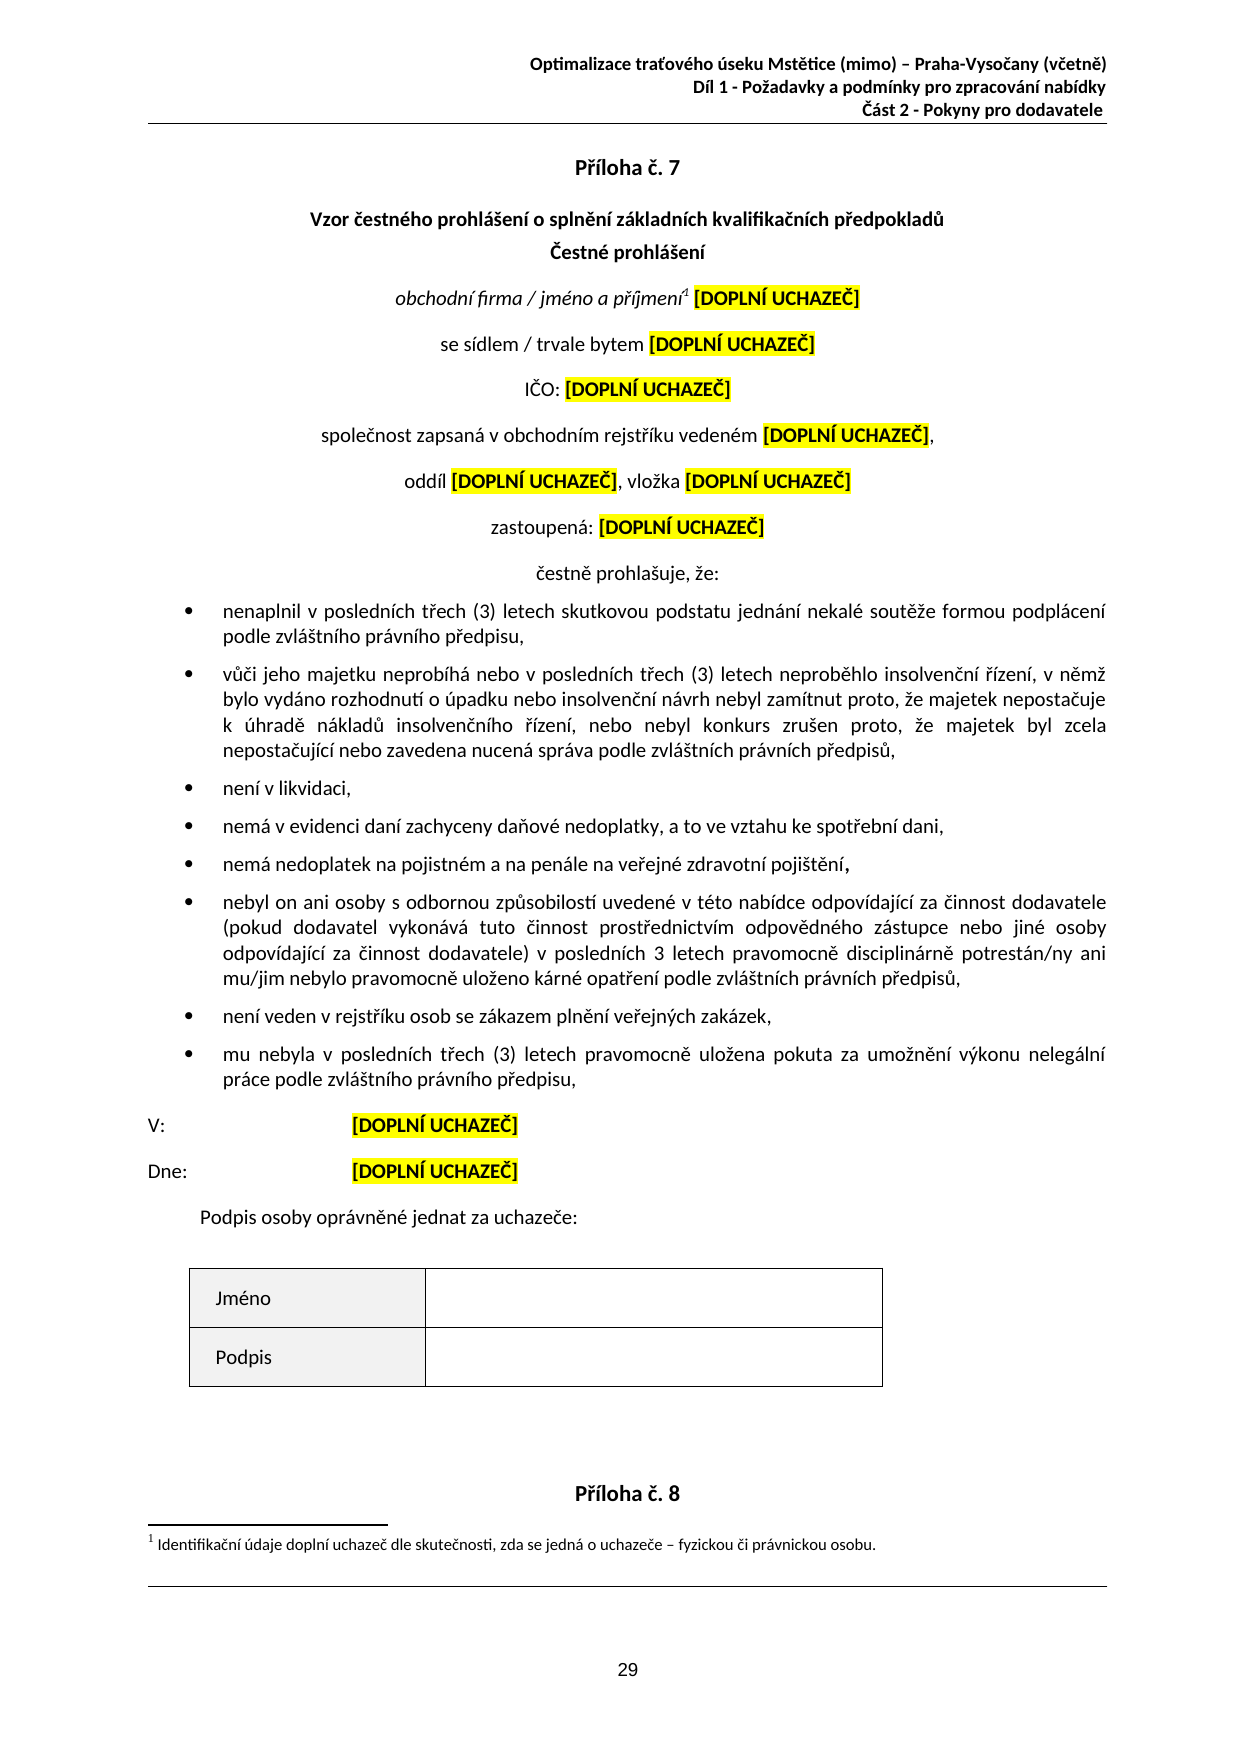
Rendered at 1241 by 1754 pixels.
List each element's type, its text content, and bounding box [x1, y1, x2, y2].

table_cell [DOPLNÍ UCHAZEČ] [266, 1150, 1096, 1196]
text IČO: [DOPLNÍ UCHAZEČ] [148, 369, 1107, 402]
text Příloha č. 8 [148, 1479, 1107, 1507]
list nenaplnil v posledních třech (3) letech skutkovou podstatu jednání nekalé soutěže formou podplácení podle zvláštního právního předpisu, [185, 598, 1107, 649]
table_header V: [136, 1105, 266, 1150]
table_cell Dne: [136, 1150, 266, 1196]
list nemá v evidenci daní zachyceny daňové nedoplatky, a to ve vztahu ke spotřební dani, [185, 813, 1107, 839]
text Podpis osoby oprávněné jednat za uchazeče: [162, 1196, 1107, 1229]
list nemá nedoplatek na pojistném a na penále na veřejné zdravotní pojištění, [185, 851, 1107, 877]
table_header [166, 1242, 1052, 1387]
list není v likvidaci, [185, 775, 1107, 801]
list nebyl on ani osoby s odbornou způsobilostí uvedené v této nabídce odpovídající za činnost dodavatele (pokud dodavatel vykonává tuto činnost prostřednictvím odpovědného zástupce nebo jiné osoby odpovídající za činnost dodavatele) v posledních 3 letech pravomocně disciplinárně potrestán/ny ani mu/jim nebylo pravomocně uloženo kárné opatření podle zvláštních právních předpisů, [185, 889, 1107, 991]
list není veden v rejstříku osob se zákazem plnění veřejných zakázek, [185, 1003, 1107, 1029]
text čestně prohlašuje, že: [148, 552, 1107, 585]
text Příloha č. 7 [148, 153, 1107, 181]
text oddíl [DOPLNÍ UCHAZEČ], vložka [DOPLNÍ UCHAZEČ] [148, 460, 1107, 494]
list mu nebyla v posledních třech (3) letech pravomocně uložena pokuta za umožnění výkonu nelegální práce podle zvláštního právního předpisu, [185, 1041, 1107, 1092]
text zastoupená: [DOPLNÍ UCHAZEČ] [148, 506, 1107, 539]
text se sídlem / trvale bytem [DOPLNÍ UCHAZEČ] [148, 323, 1107, 356]
text Čestné prohlášení [148, 231, 1107, 264]
text obchodní firma / jméno a příjmení [DOPLNÍ UCHAZEČ] [148, 277, 1107, 310]
text společnost zapsaná v obchodním rejstříku vedeném [DOPLNÍ UCHAZEČ], [148, 414, 1107, 448]
text Vzor čestného prohlášení o splnění základních kvalifikačních předpokladů [148, 206, 1107, 231]
table_header [DOPLNÍ UCHAZEČ] [266, 1105, 1096, 1150]
list vůči jeho majetku neprobíhá nebo v posledních třech (3) letech neproběhlo insolvenční řízení, v němž bylo vydáno rozhodnutí o úpadku nebo insolvenční návrh nebyl zamítnut proto, že majetek nepostačuje k úhradě nákladů insolvenčního řízení, nebo nebyl konkurs zrušen proto, že majetek byl zcela nepostačující nebo zavedena nucená správa podle zvláštních právních předpisů, [185, 661, 1107, 763]
